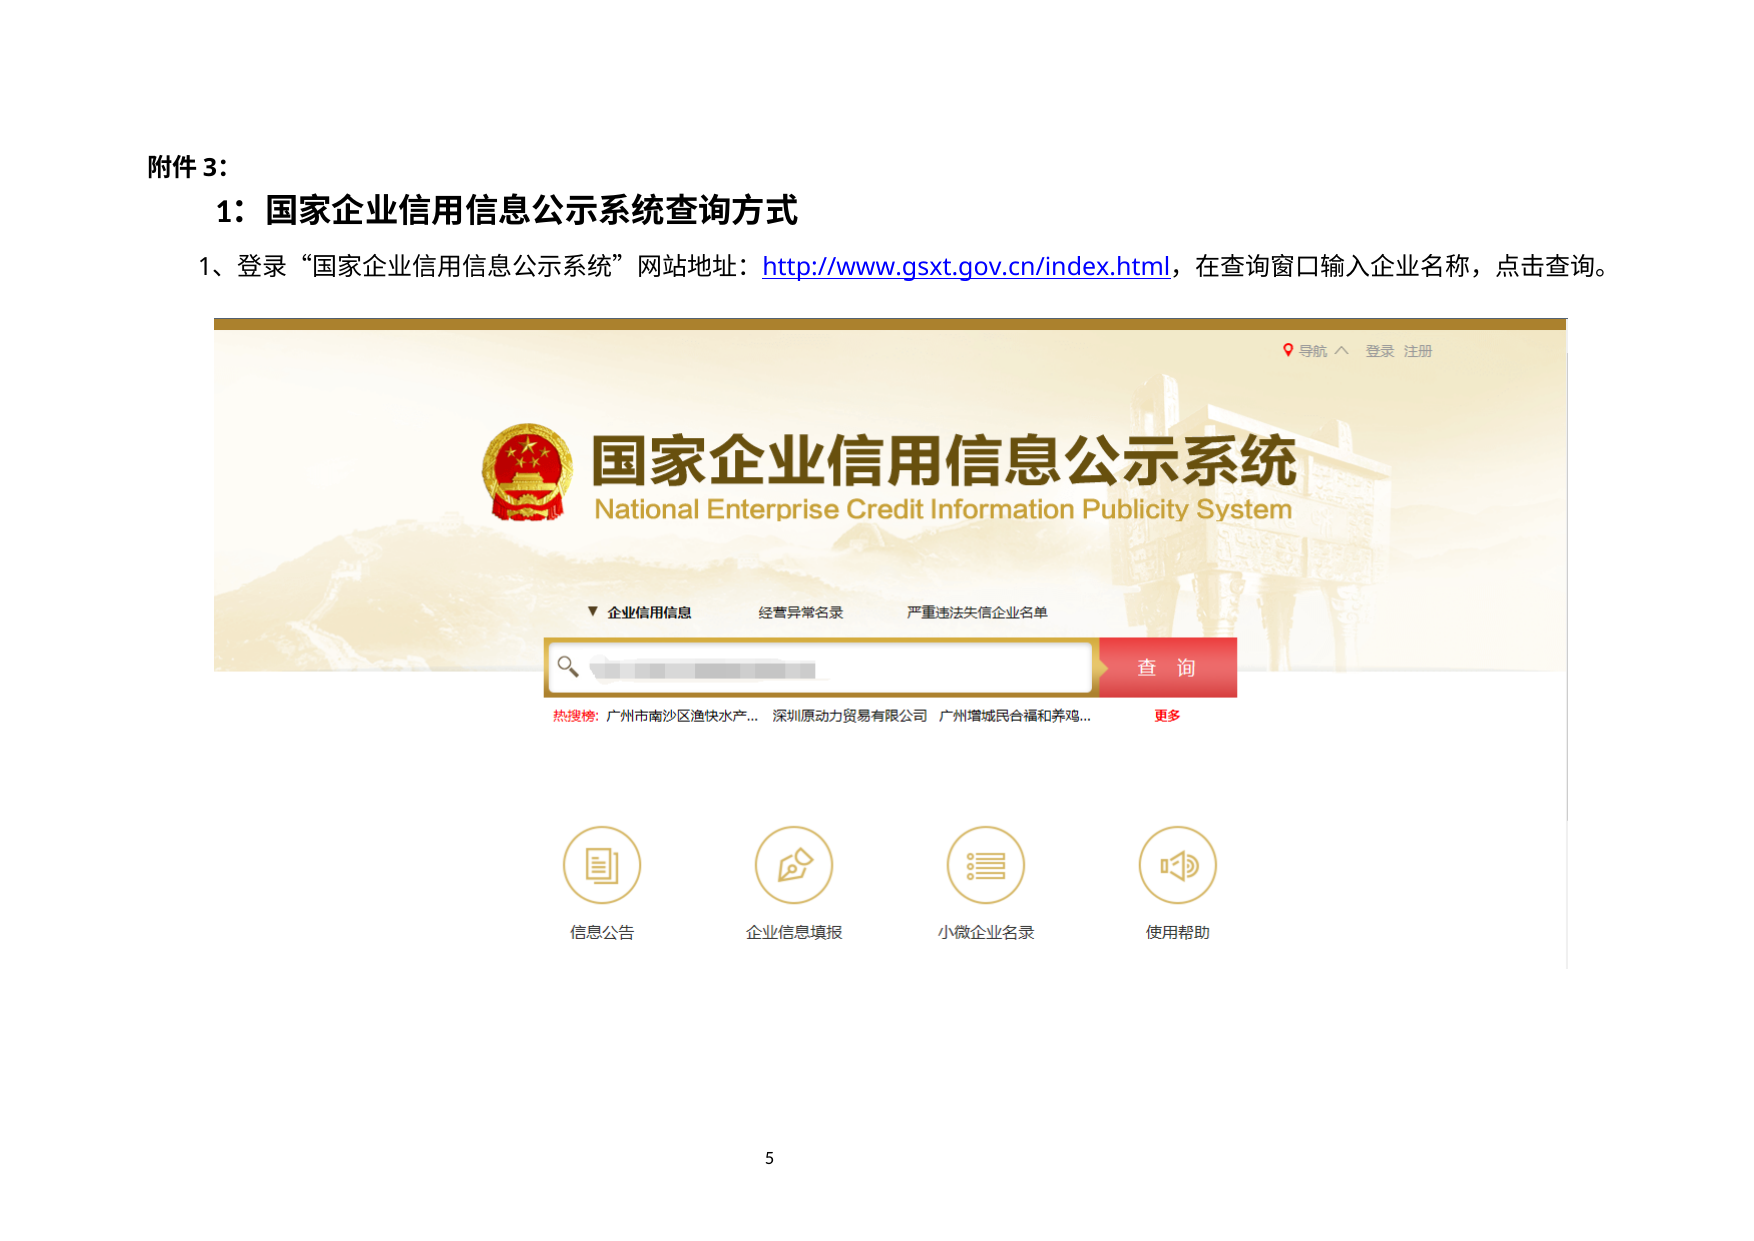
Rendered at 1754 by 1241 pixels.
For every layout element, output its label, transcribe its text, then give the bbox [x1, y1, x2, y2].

text 1、登录“国家企业信用信息公示系统”网站地址：http://www.gsxt.gov.cn/index.html，在查询窗口输入企业名称，点击查询。 [148, 232, 1606, 286]
text 附件3： [148, 148, 1606, 184]
picture [214, 318, 1568, 969]
text 1：国家企业信用信息公示系统查询方式 [148, 184, 1708, 232]
